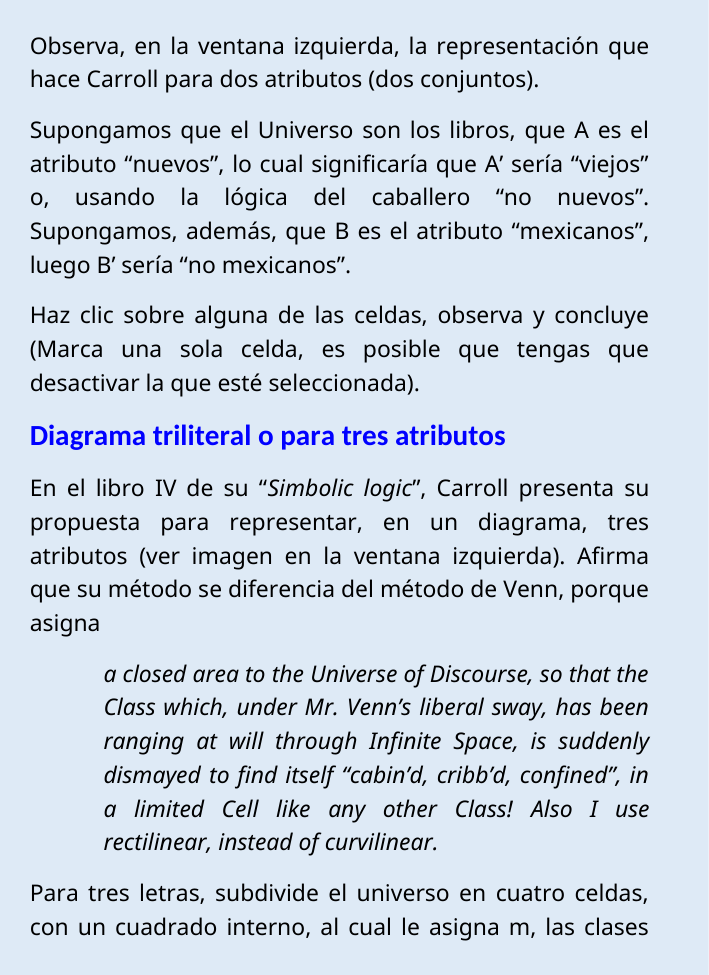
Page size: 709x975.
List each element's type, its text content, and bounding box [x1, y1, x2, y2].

text Diagrama triliteral o para tres atributos [29, 417, 650, 453]
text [29, 877, 650, 942]
text Supongamos que el Universo son los libros, que A es el atributo “nuevos”, lo cual significaría que A’ sería “viejos” o, usando la lógica del caballero “no nuevos”. Supongamos, además, que B es el atributo “mexicanos”, luego B’ sería “no mexicanos”. [29, 114, 650, 280]
text Haz clic sobre alguna de las celdas, observa y concluye (Marca una sola celda, es posible que tengas que desactivar la que esté seleccionada). [29, 299, 650, 398]
text a closed area to the Universe of Discourse, so that the Class which, under Mr. Venn’s liberal sway, has been ranging at will through Infinite Space, is suddenly dismayed to find itself “cabin’d, cribb’d, confined”, in a limited Cell like any other Class! Also I use rectilinear, instead of curvilinear. [103, 658, 650, 858]
text En el libro IV de su “Simbolic logic”, Carroll presenta su propuesta para representar, en un diagrama, tres atributos (ver imagen en la ventana izquierda). Afirma que su método se diferencia del método de Venn, porque asigna [29, 472, 650, 638]
text Observa, en la ventana izquierda, la representación que hace Carroll para dos atributos (dos conjuntos). [29, 29, 650, 94]
